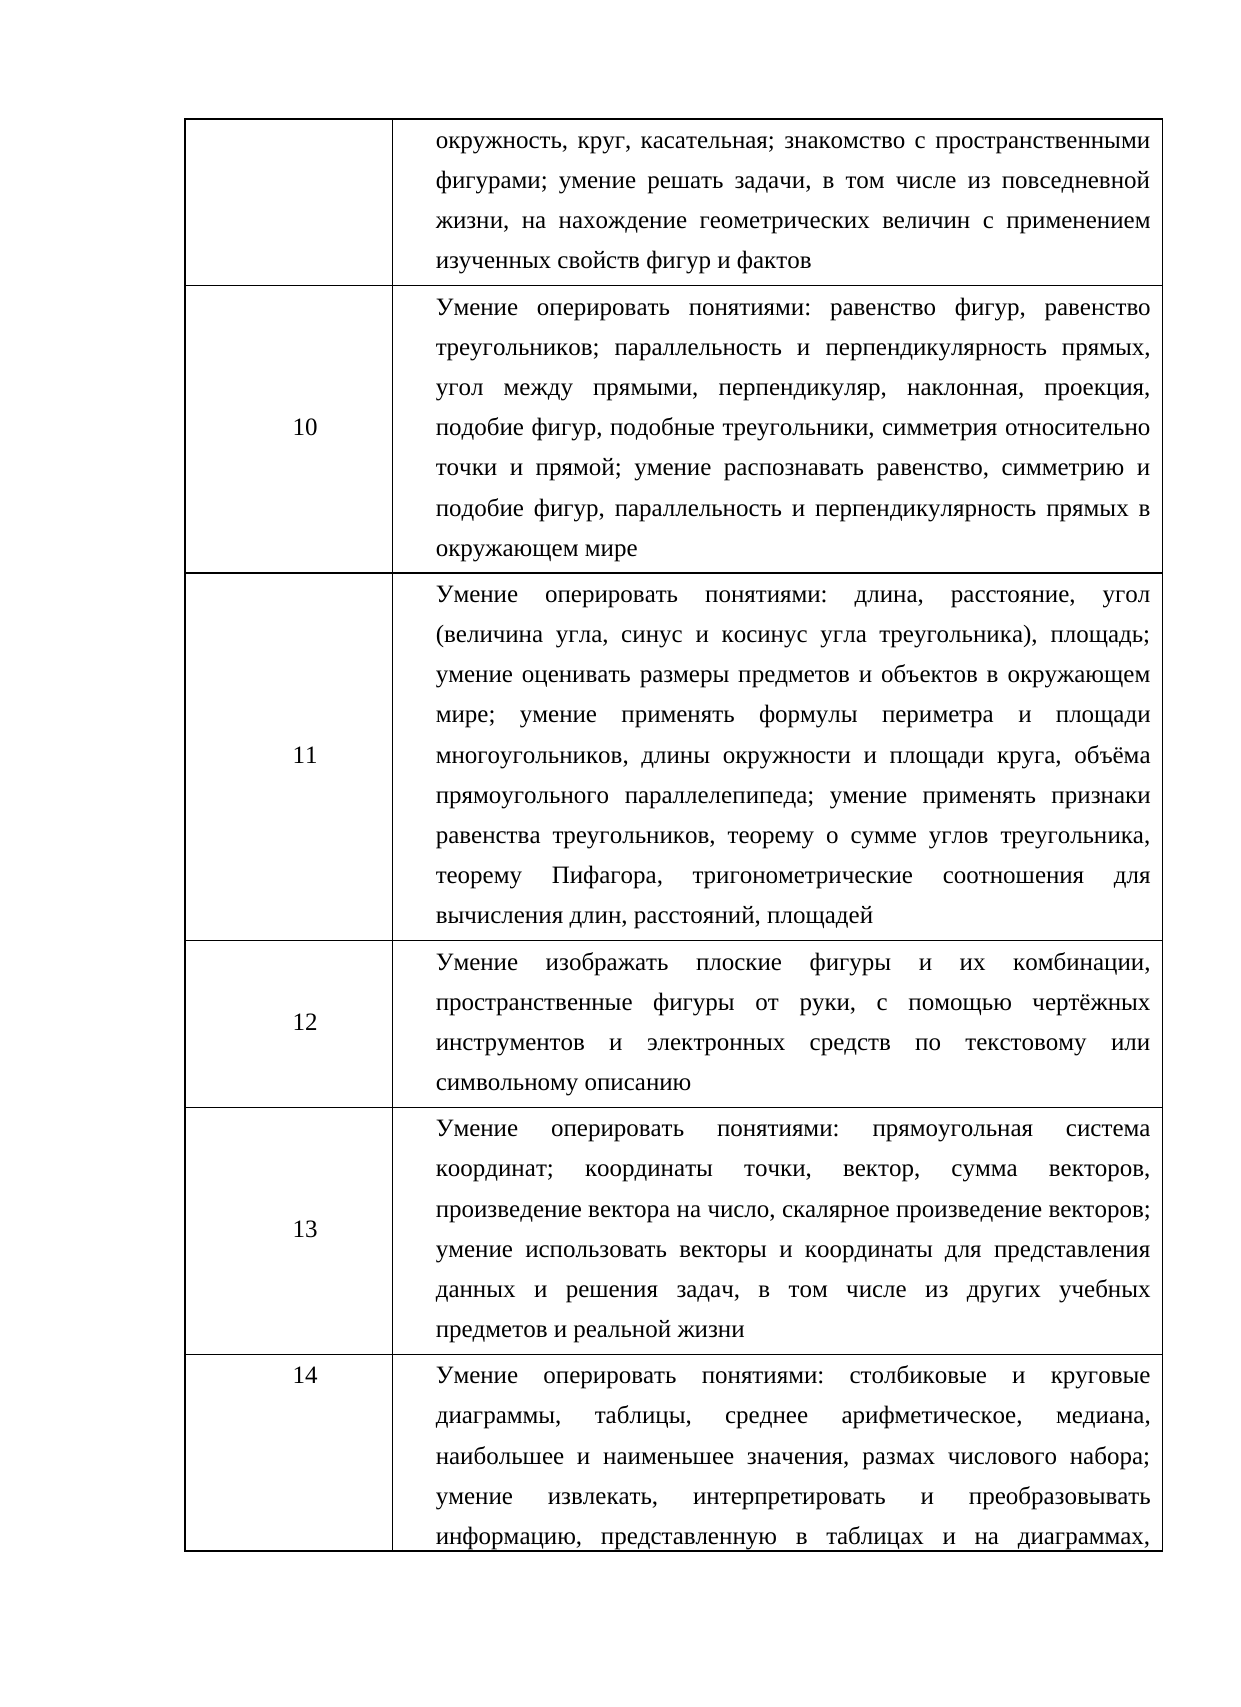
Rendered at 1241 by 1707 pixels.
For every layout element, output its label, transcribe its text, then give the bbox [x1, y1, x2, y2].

table_cell Умение оперировать понятиями: равенство фигур, равенство треугольников; параллельность и перпендикулярность прямых, угол между прямыми, перпендикуляр, наклонная, проекция, подобие фигур, подобные треугольники, симметрия относительно точки и прямой; умение распознавать равенство, симметрию и подобие фигур, параллельность и перпендикулярность прямых в окружающем мире [393, 286, 1162, 572]
table_cell 13 [186, 1108, 392, 1353]
table_cell 12 [186, 941, 392, 1106]
table_cell Умение изображать плоские фигуры и их комбинации, пространственные фигуры от руки, с помощью чертёжных инструментов и электронных средств по текстовому или символьному описанию [393, 941, 1162, 1106]
table_cell Умение оперировать понятиями: длина, расстояние, угол (величина угла, синус и косинус угла треугольника), площадь; умение оценивать размеры предметов и объектов в окружающем мире; умение применять формулы периметра и площади многоугольников, длины окружности и площади круга, объёма прямоугольного параллелепипеда; умение применять признаки равенства треугольников, теорему о сумме углов треугольника, теорему Пифагора, тригонометрические соотношения для вычисления длин, расстояний, площадей [393, 574, 1162, 940]
table_cell 10 [186, 286, 392, 572]
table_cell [393, 120, 1162, 285]
table_cell 11 [186, 574, 392, 940]
table_cell Умение оперировать понятиями: прямоугольная система координат; координаты точки, вектор, сумма векторов, произведение вектора на число, скалярное произведение векторов; умение использовать векторы и координаты для представления данных и решения задач, в том числе из других учебных предметов и реальной жизни [393, 1108, 1162, 1353]
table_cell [393, 1355, 1162, 1550]
table_cell 9 [186, 120, 392, 285]
table_cell 14 [186, 1355, 392, 1550]
